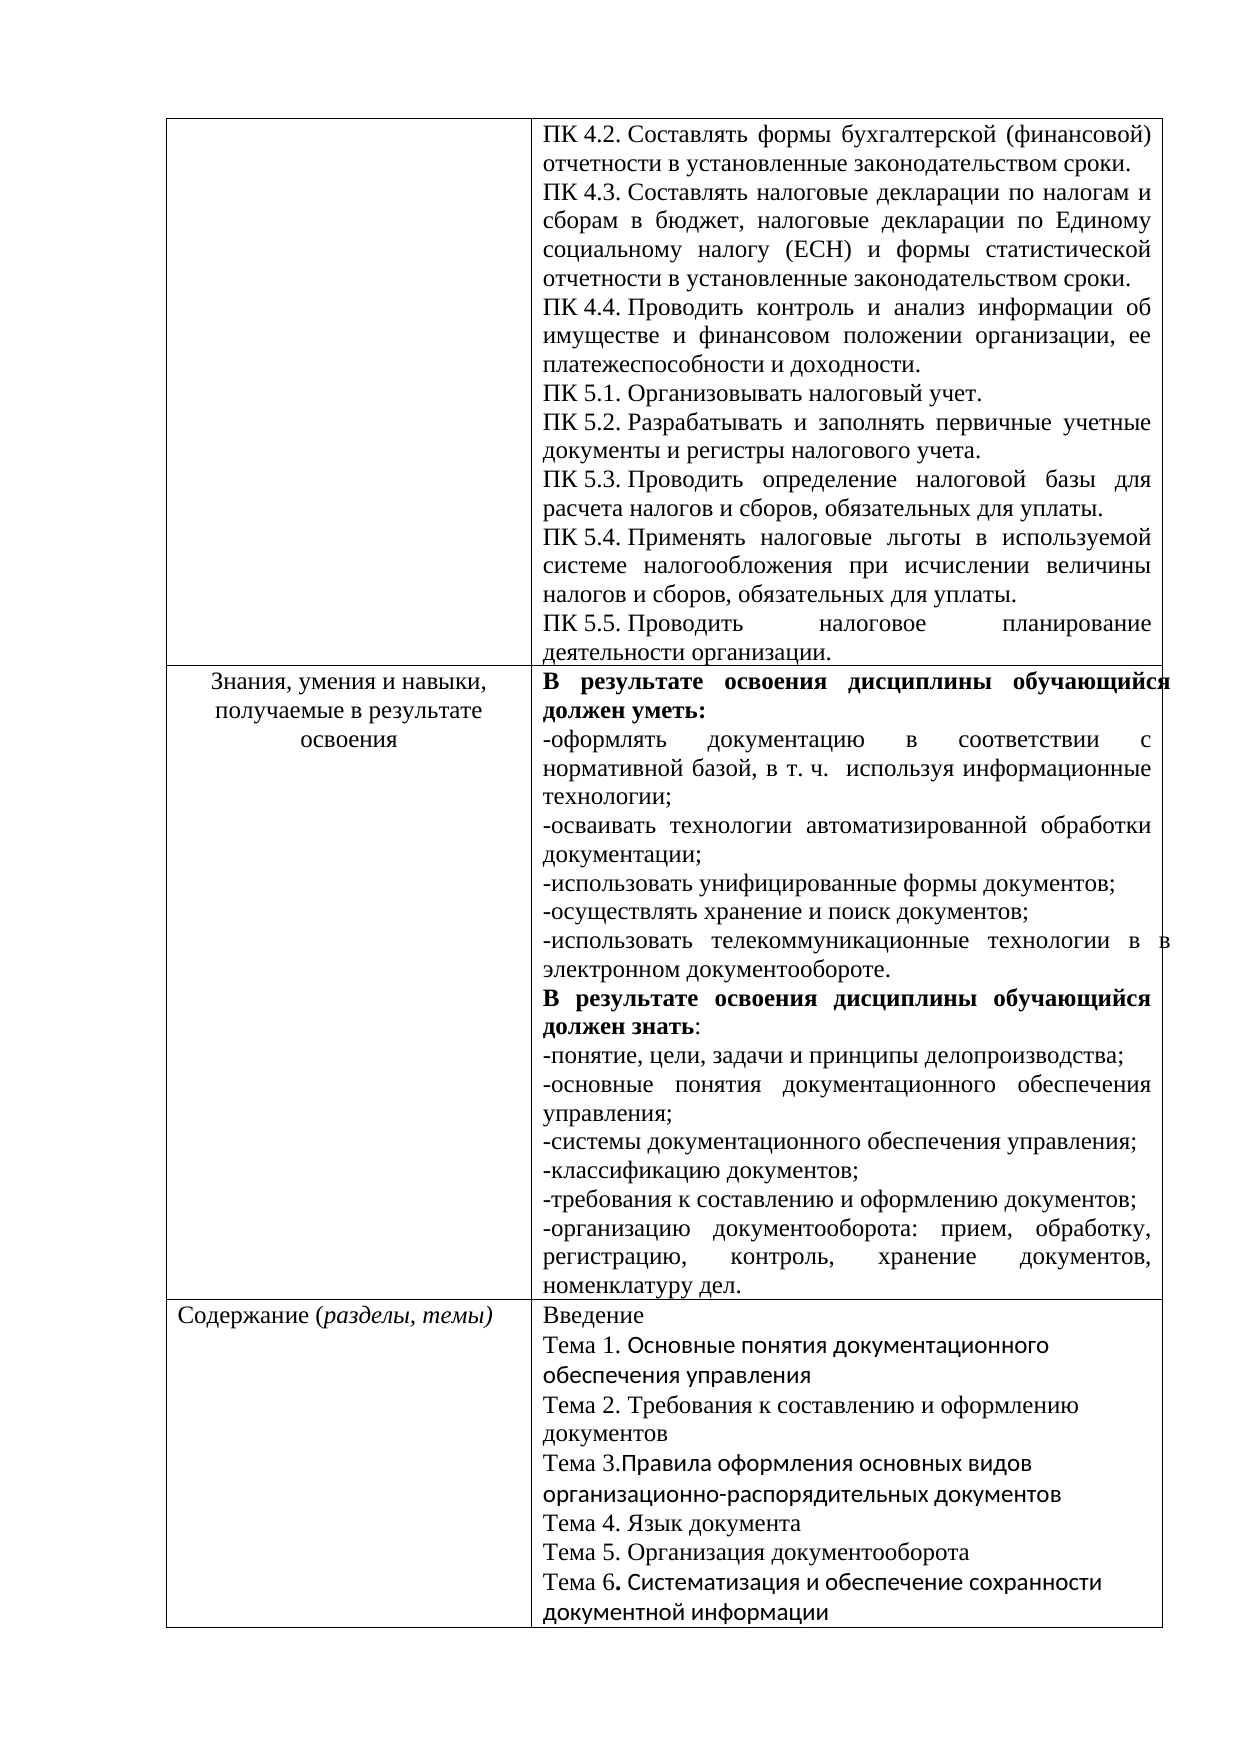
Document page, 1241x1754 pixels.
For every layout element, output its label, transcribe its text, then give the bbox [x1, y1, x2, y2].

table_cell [167, 119, 531, 665]
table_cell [532, 119, 1162, 665]
table_cell В результате освоения дисциплины обучающийся должен уметь: -оформлять документацию в соответствии с нормативной базой, в т. ч. используя информационные технологии; -осваивать технологии автоматизированной обработки документации; -использовать унифицированные формы документов; -осуществлять хранение и поиск документов; -использовать телекоммуникационные технологии в в электронном документообороте. В результате освоения дисциплины обучающийся должен знать: -понятие, цели, задачи и принципы делопроизводства; -основные понятия документационного обеспечения управления; -системы документационного обеспечения управления; -классификацию документов; -требования к составлению и оформлению документов; -организацию документооборота: прием, обработку, регистрацию, контроль, хранение документов, номенклатуру дел. [532, 666, 1162, 1299]
table_cell Содержание (разделы, темы) [167, 1300, 531, 1627]
table_cell Введение Тема 1. Основные понятия документационного обеспечения управления Тема 2. Требования к составлению и оформлению документов Тема 3.Правила оформления основных видов организационно-распорядительных документов Тема 4. Язык документа Тема 5. Организация документооборота Тема 6. Систематизация и обеспечение сохранности документной информации [532, 1300, 1162, 1627]
table_cell Знания, умения и навыки, получаемые в результате освоения [167, 666, 531, 1299]
